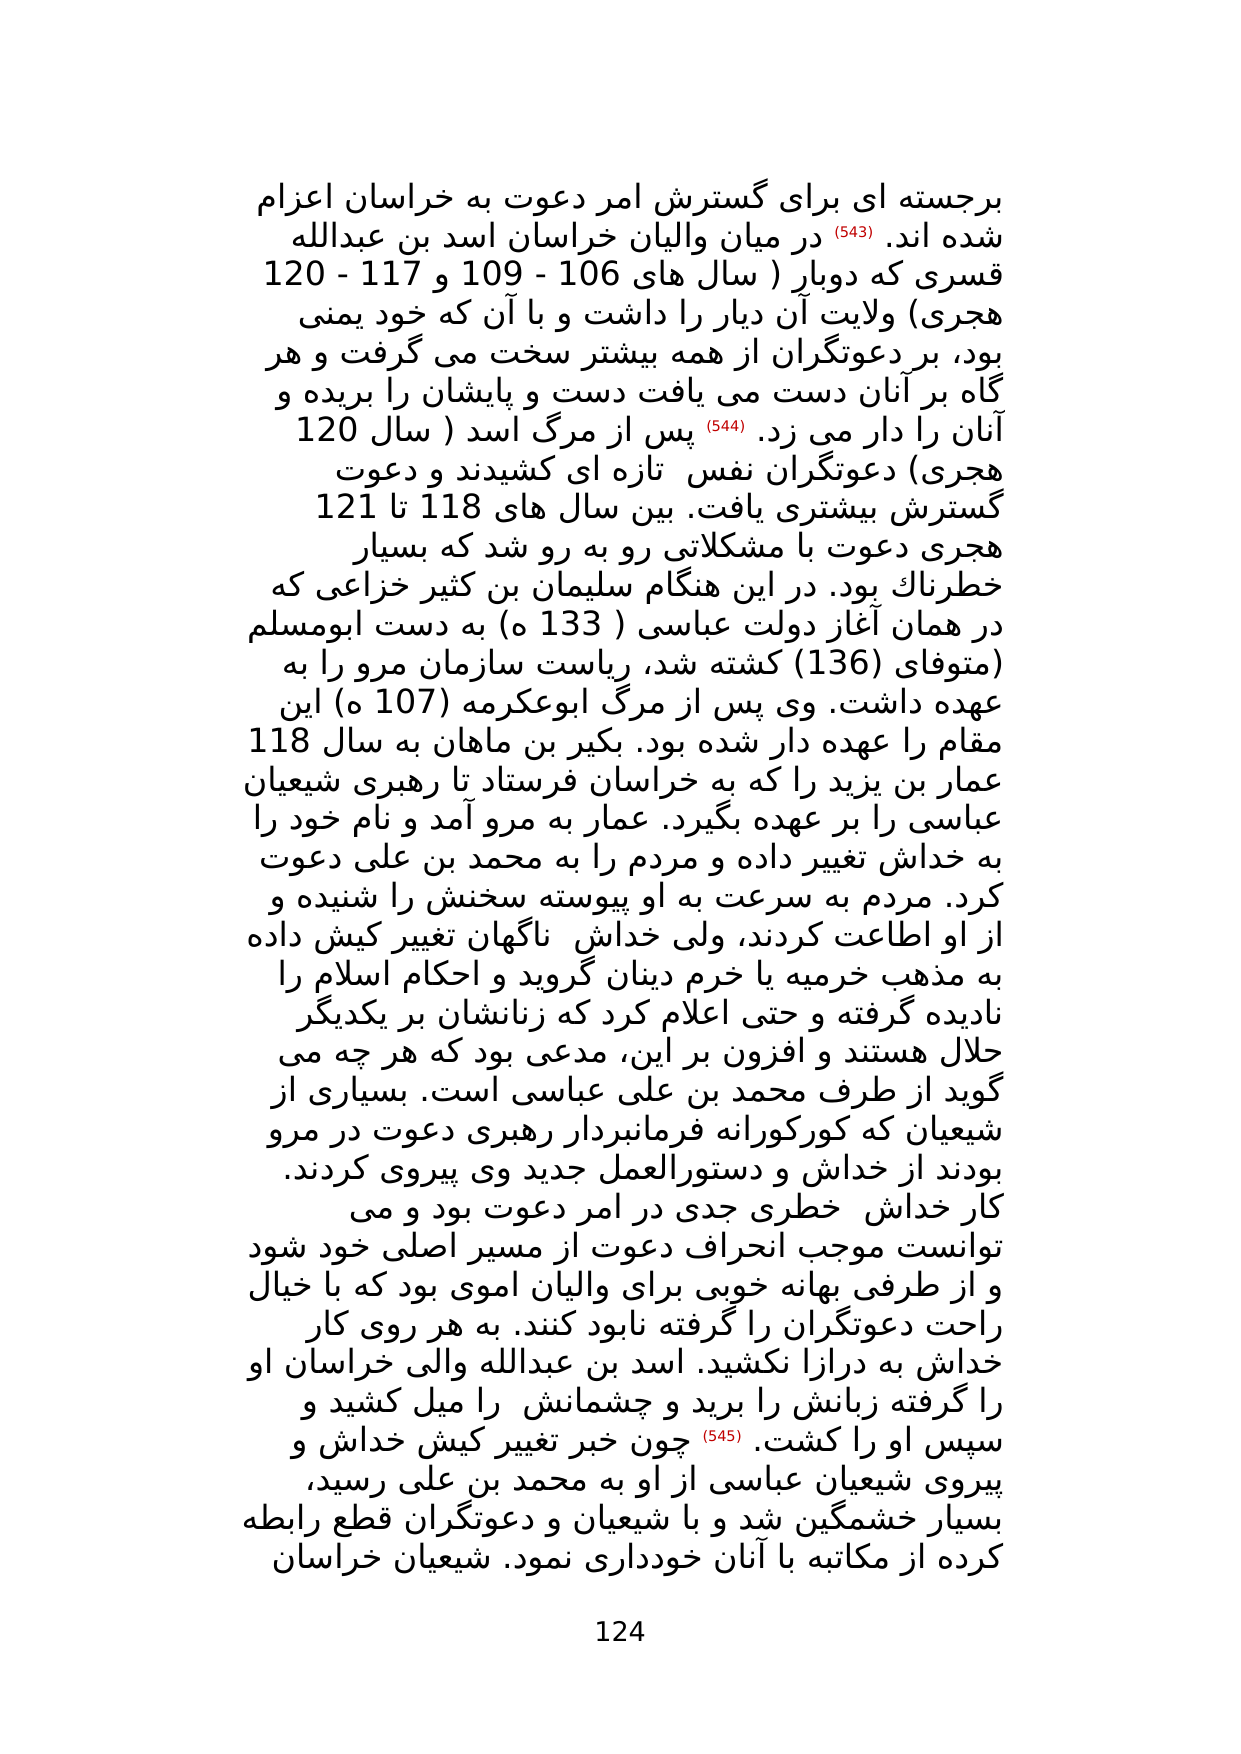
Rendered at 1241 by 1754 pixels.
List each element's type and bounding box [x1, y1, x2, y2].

text [236, 177, 1004, 1576]
